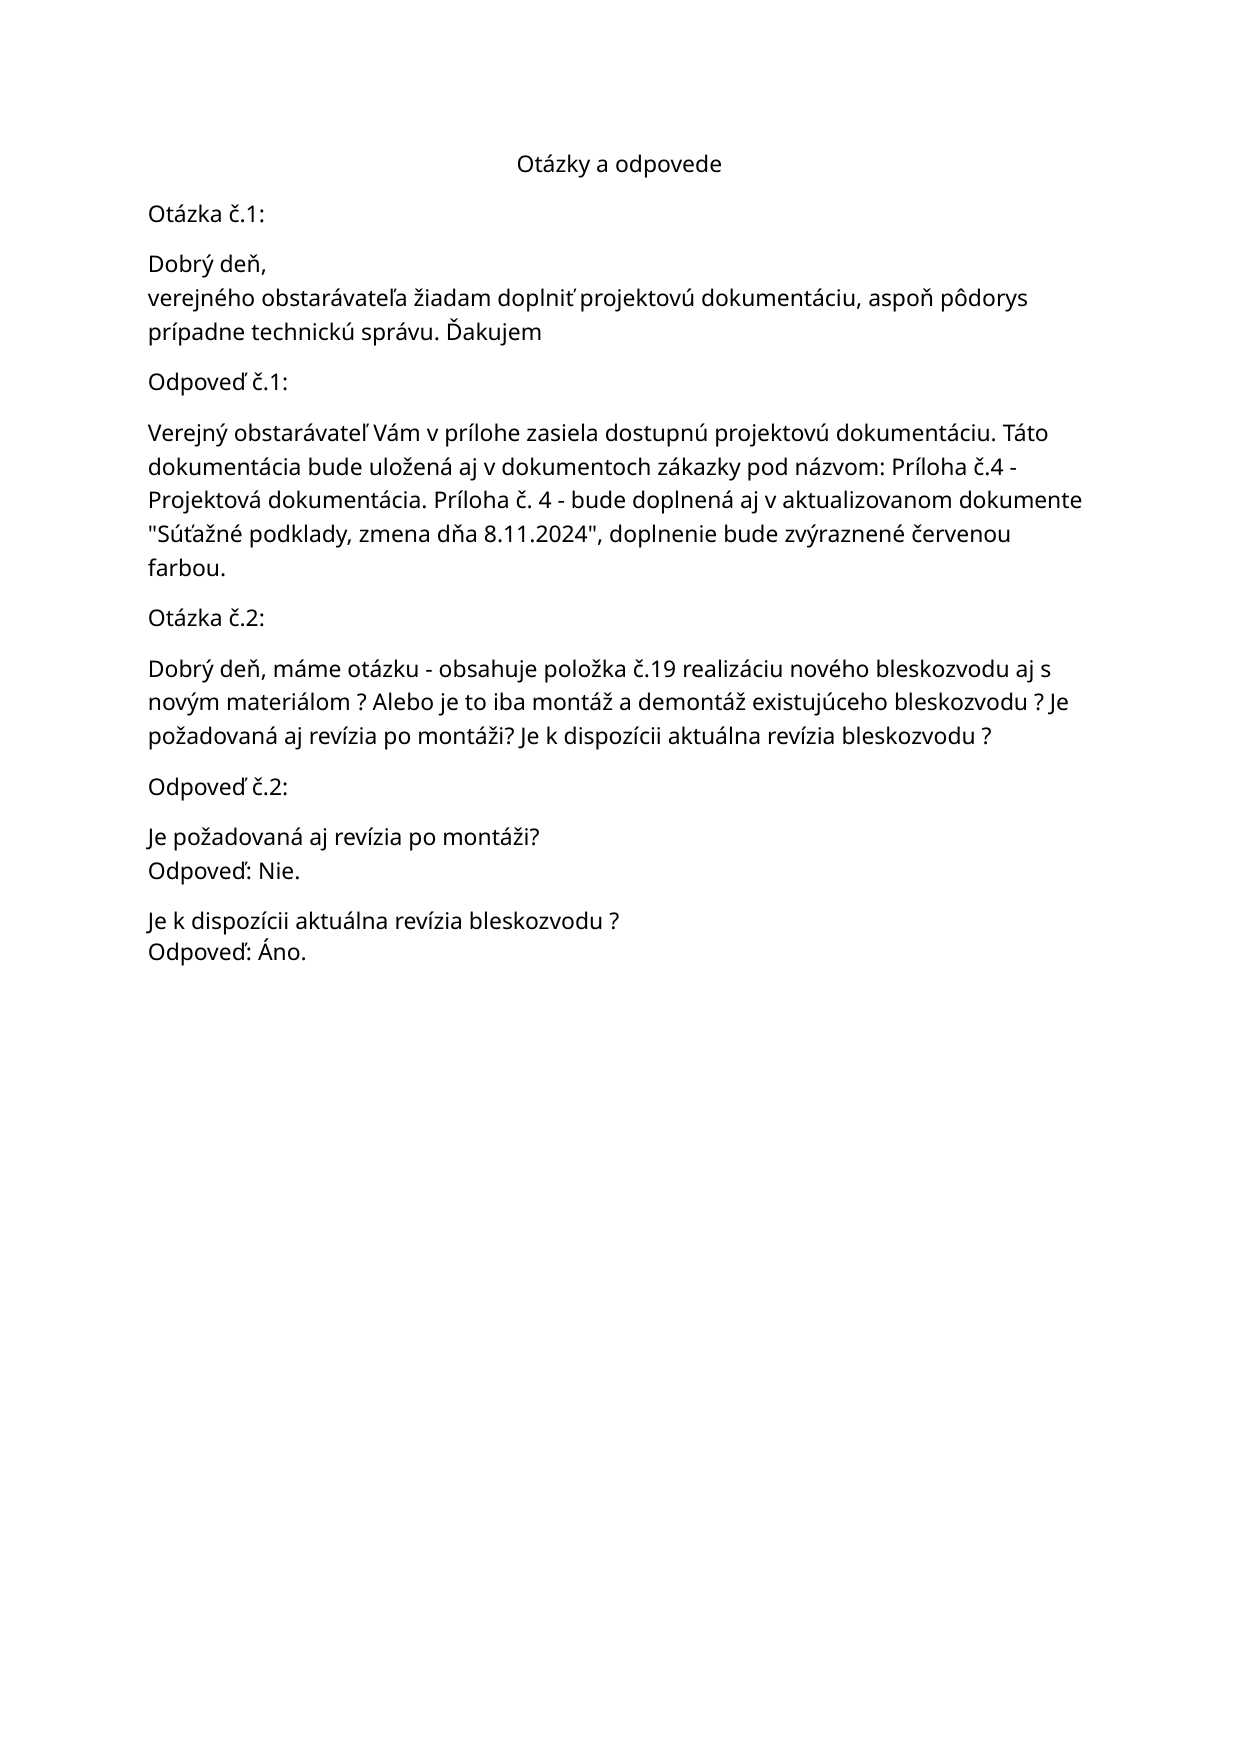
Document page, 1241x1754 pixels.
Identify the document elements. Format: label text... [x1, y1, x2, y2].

text Odpoveď č.2: [148, 771, 1093, 802]
text Odpoveď: Áno. [148, 936, 1093, 968]
text Odpoveď č.1: [148, 366, 1093, 398]
text Otázky a odpovede [443, 148, 1093, 179]
text Je požadovaná aj revízia po montáži? Odpoveď: Nie. [148, 821, 1093, 886]
text Dobrý deň, máme otázku - obsahuje položka č.19 realizáciu nového bleskozvodu aj s novým materiálom ? Alebo je to iba montáž a demontáž existujúceho bleskozvodu ? Je požadovaná aj revízia po montáži? Je k dispozícii aktuálna revízia bleskozvodu ? [148, 653, 1093, 751]
text Je k dispozícii aktuálna revízia bleskozvodu ? [148, 905, 1093, 936]
text Otázka č.2: [148, 602, 1093, 633]
text Otázka č.1: [148, 198, 1093, 229]
text Dobrý deň, verejného obstarávateľa žiadam doplniť projektovú dokumentáciu, aspoň pôdorys prípadne technickú správu. Ďakujem [148, 248, 1093, 347]
text Verejný obstarávateľ Vám v prílohe zasiela dostupnú projektovú dokumentáciu. Táto dokumentácia bude uložená aj v dokumentoch zákazky pod názvom: Príloha č.4 - Projektová dokumentácia. Príloha č. 4 - bude doplnená aj v aktualizovanom dokumente "Súťažné podklady, zmena dňa 8.11.2024", doplnenie bude zvýraznené červenou farbou. [148, 417, 1093, 583]
